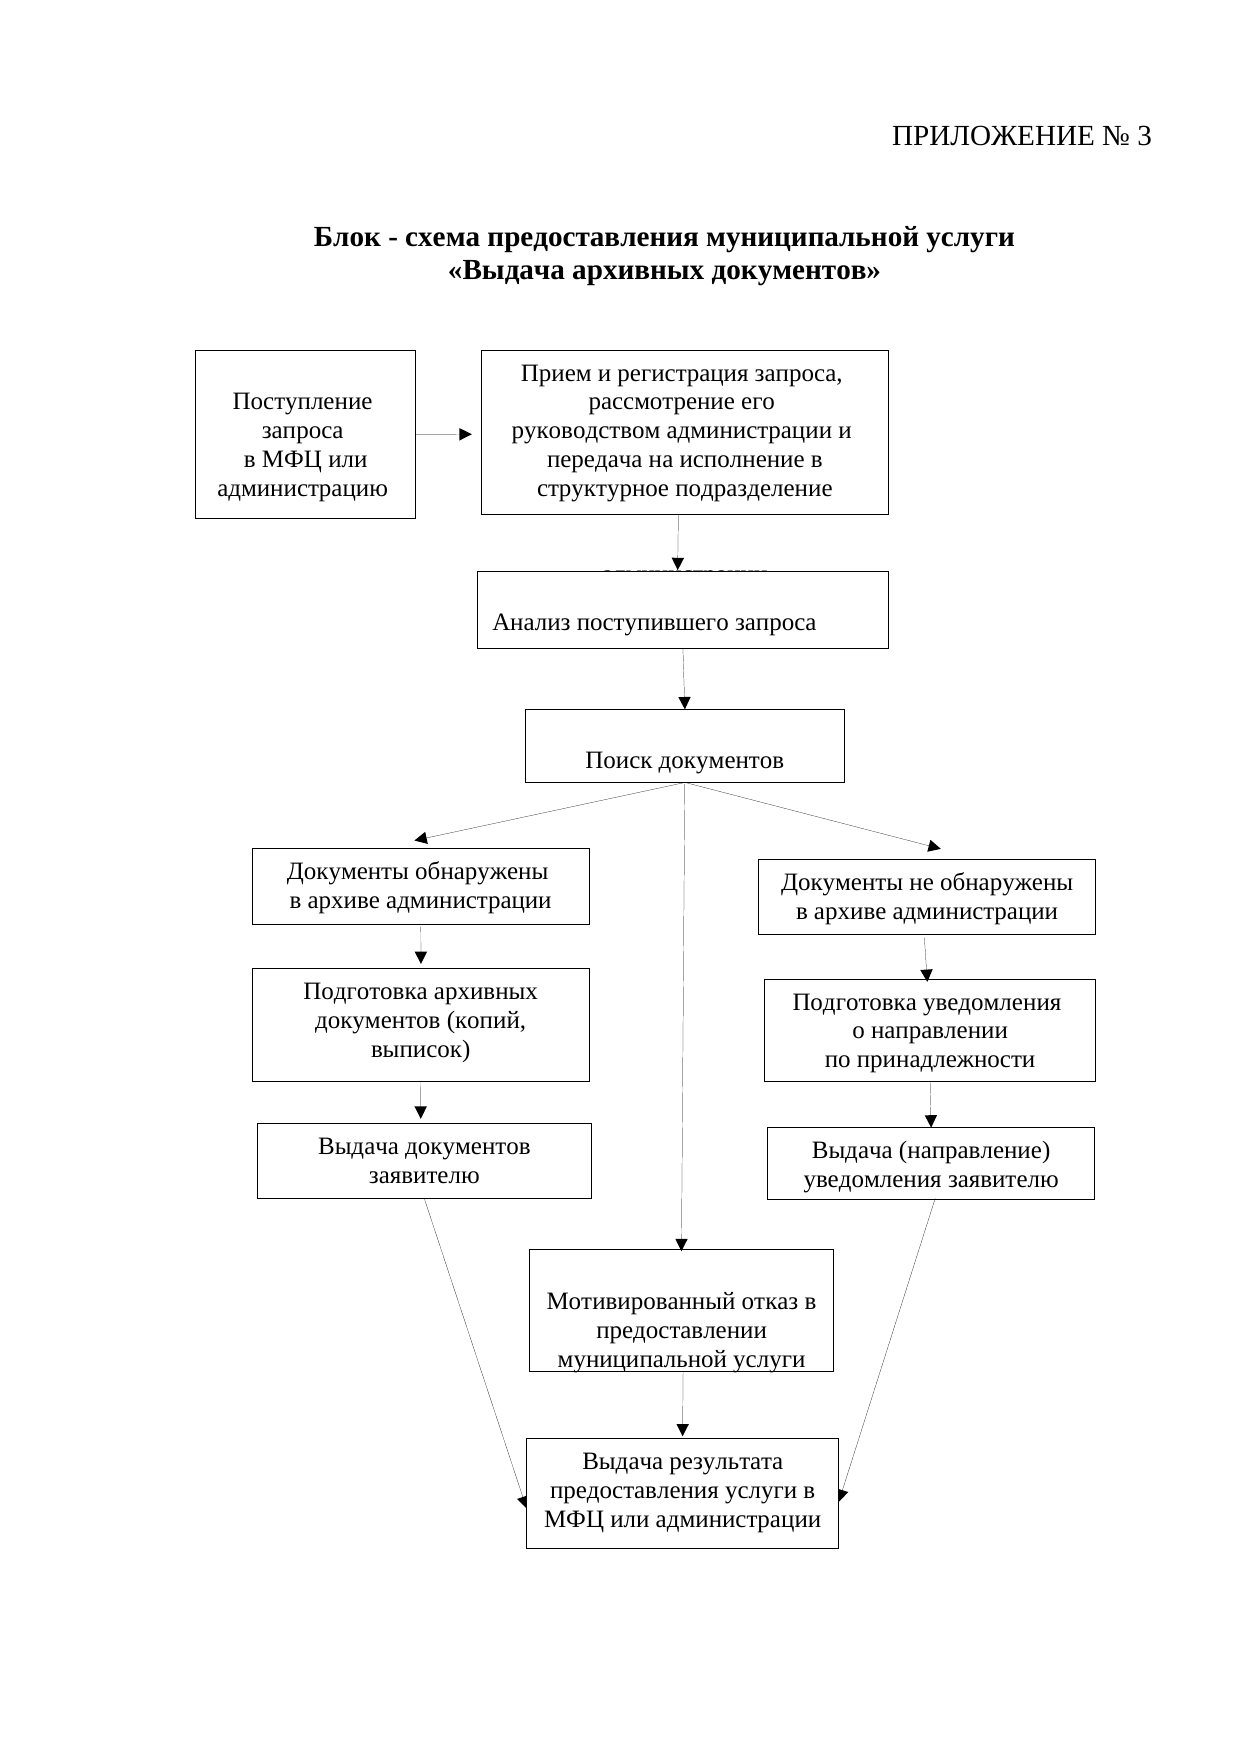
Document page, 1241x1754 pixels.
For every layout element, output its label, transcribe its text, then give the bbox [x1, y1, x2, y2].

text Блок - схема предоставления муниципальной услуги [177, 219, 1152, 252]
text «Выдача архивных документов» [177, 252, 1152, 286]
text ПРИЛОЖЕНИЕ № 3 [177, 118, 1152, 152]
